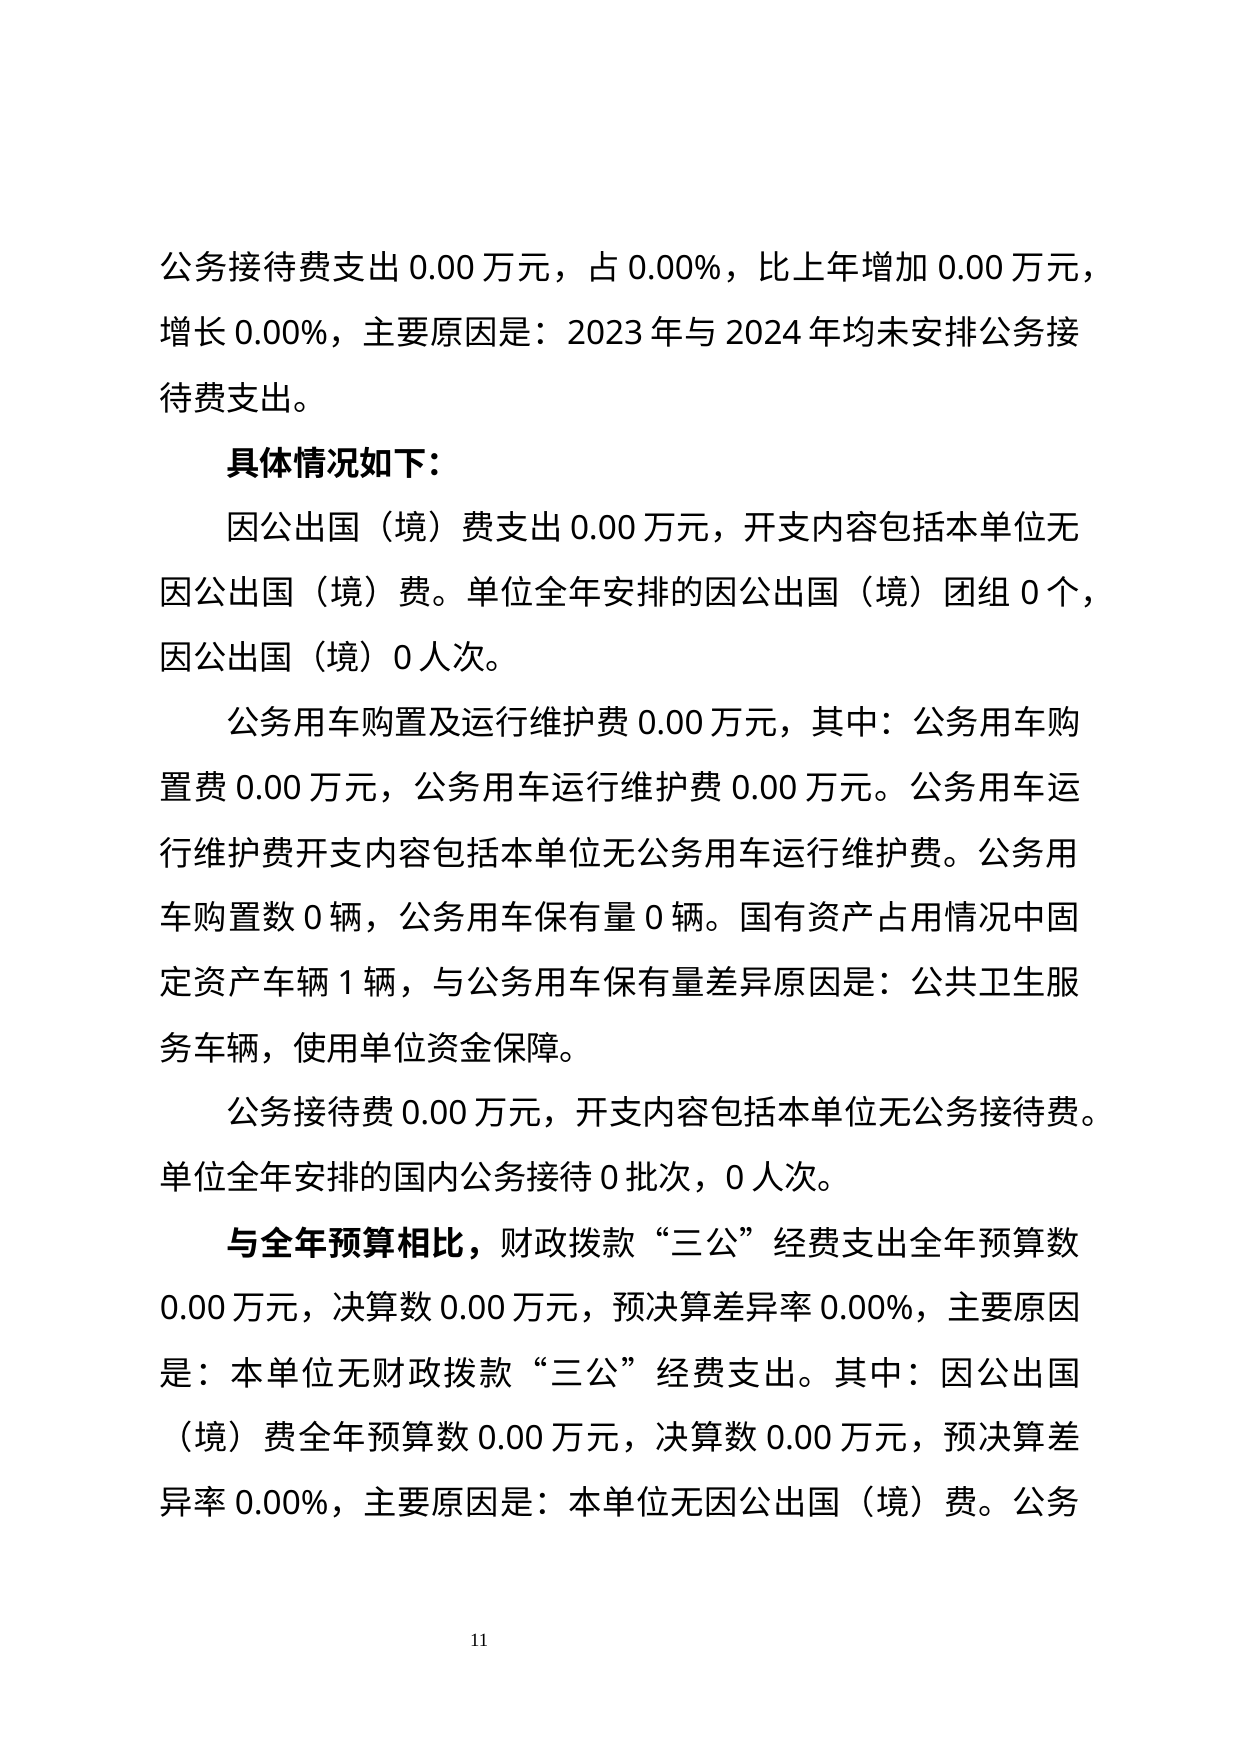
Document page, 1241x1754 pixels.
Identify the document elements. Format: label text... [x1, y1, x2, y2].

text 公务用车购置及运行维护费0.00万元，其中：公务用车购置费0.00万元，公务用车运行维护费0.00万元。公务用车运行维护费开支内容包括本单位无公务用车运行维护费。公务用车购置数0辆，公务用车保有量0辆。国有资产占用情况中固定资产车辆1辆，与公务用车保有量差异原因是：公共卫生服务车辆，使用单位资金保障。 [159, 688, 1081, 1078]
text 公务接待费0.00万元，开支内容包括本单位无公务接待费。单位全年安排的国内公务接待0批次，0人次。 [159, 1078, 1081, 1208]
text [159, 1208, 1081, 1533]
text 因公出国（境）费支出0.00万元，开支内容包括本单位无因公出国（境）费。单位全年安排的因公出国（境）团组0个，因公出国（境）0人次。 [159, 493, 1081, 688]
text 具体情况如下： [159, 428, 1081, 493]
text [159, 233, 1081, 428]
